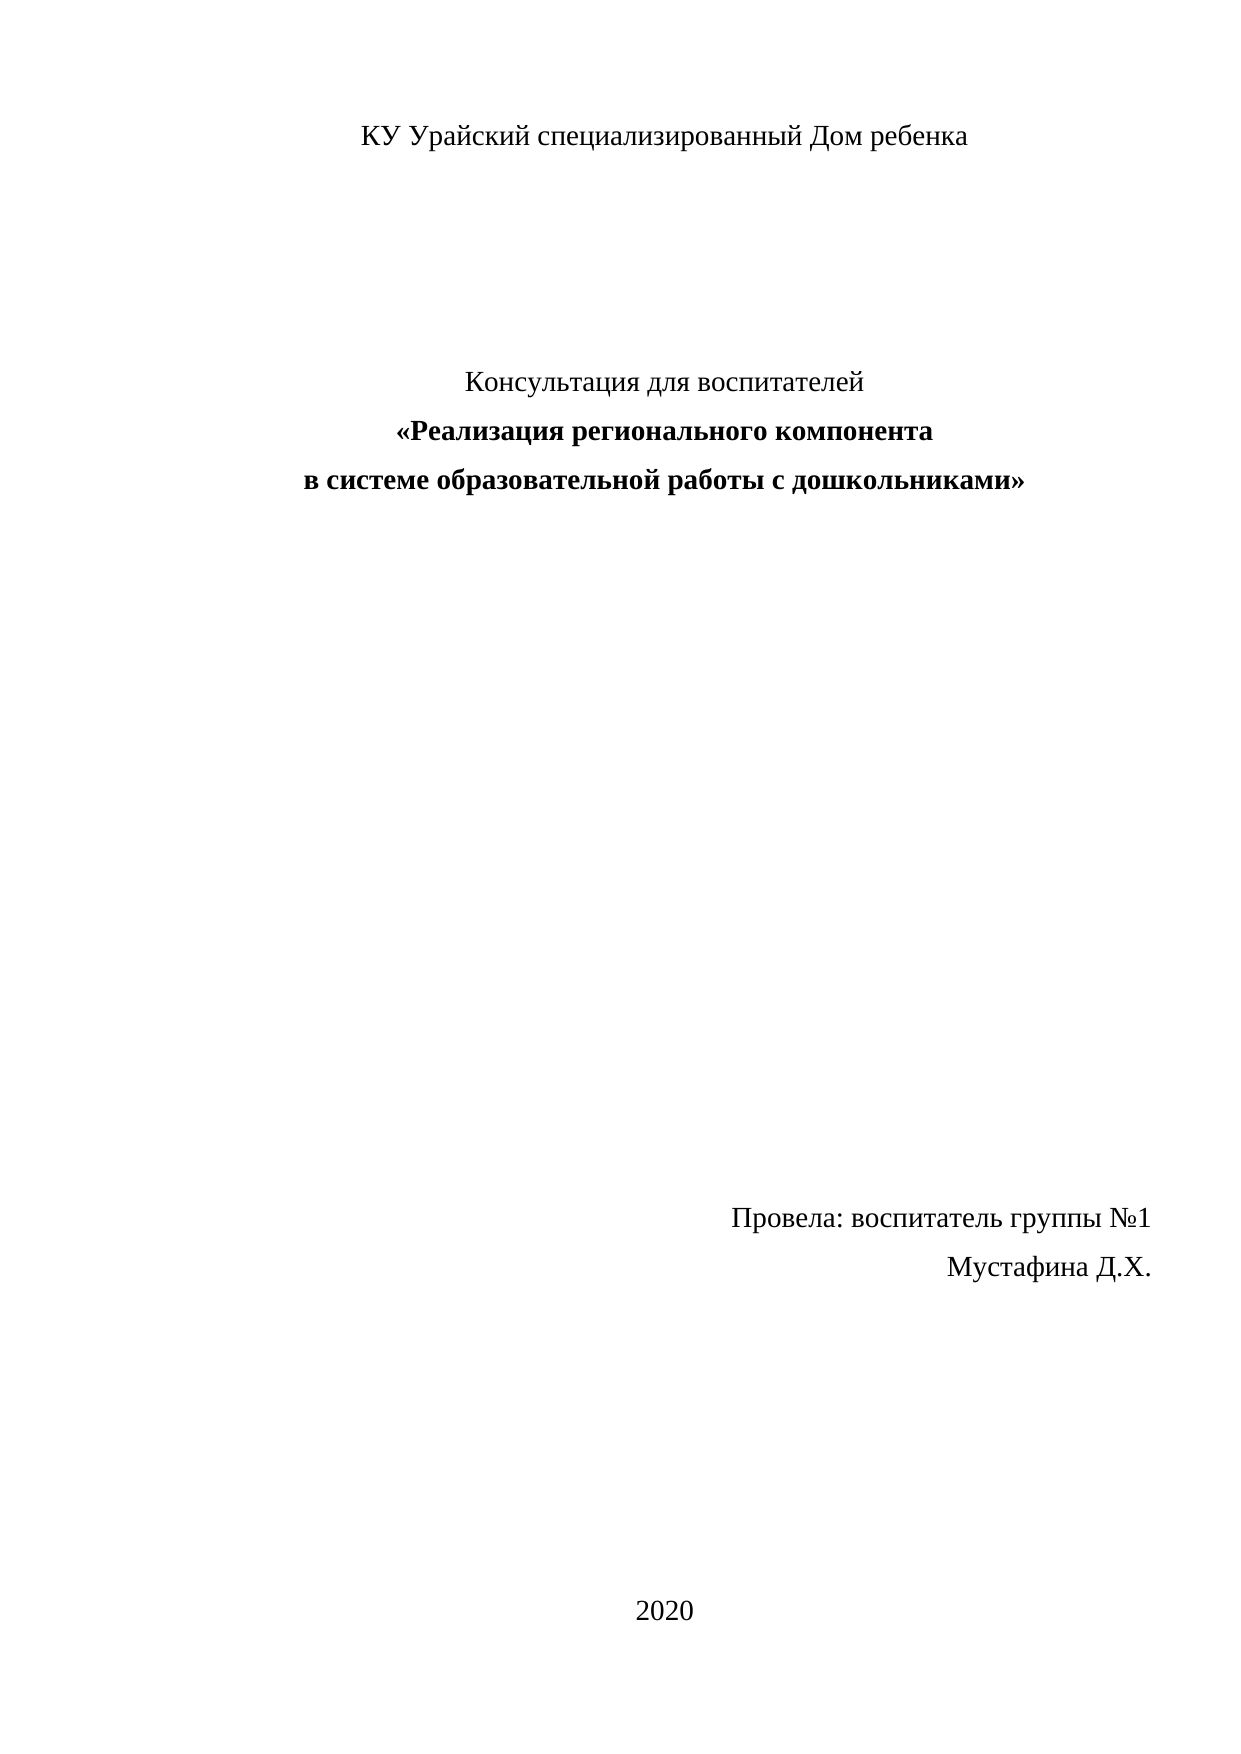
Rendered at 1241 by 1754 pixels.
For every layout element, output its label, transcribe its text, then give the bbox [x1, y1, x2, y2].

text КУ Урайский специализированный Дом ребенка [177, 118, 1152, 152]
text в системе образовательной работы с дошкольниками» [177, 462, 1152, 496]
text Провела: воспитатель группы №1 [177, 1200, 1152, 1233]
text Консультация для воспитателей [177, 364, 1152, 397]
text 2020 [177, 1593, 1152, 1627]
text «Реализация регионального компонента [177, 413, 1152, 447]
text Мустафина Д.Х. [177, 1249, 1152, 1282]
